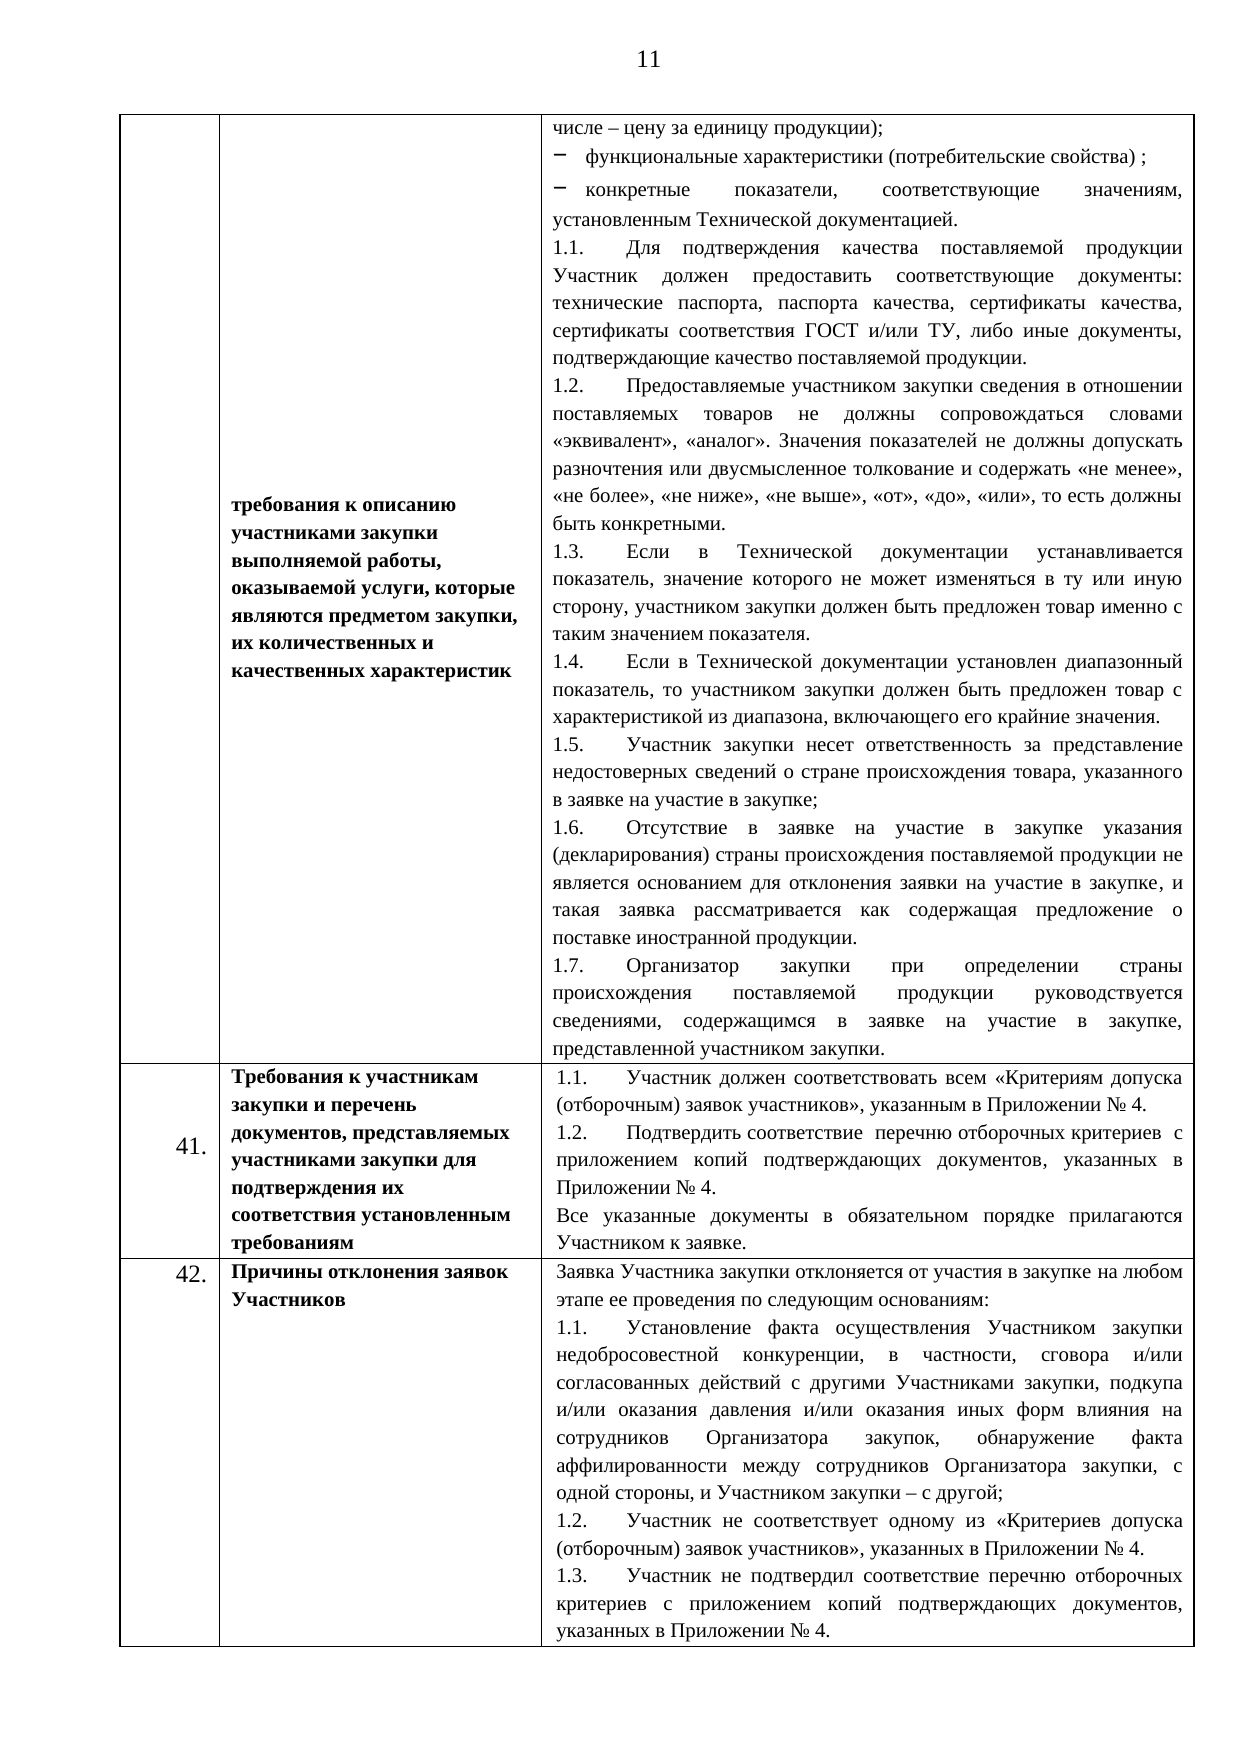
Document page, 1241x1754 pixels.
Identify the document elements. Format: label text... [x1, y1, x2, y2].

table_cell [121, 1064, 219, 1258]
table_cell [220, 115, 541, 1063]
table_cell [121, 1259, 219, 1646]
table_cell Требования к участникам закупки и перечень документов, представляемых участниками закупки для подтверждения их соответствия установленным требованиям [220, 1064, 541, 1258]
table_cell Участник должен соответствовать всем «Критериям допуска (отборочным) заявок участников», указанным в Приложении № 4. Подтвердить соответствие перечню отборочных критериев с приложением копий подтверждающих документов, указанных в Приложении № 4. Все указанные документы в обязательном порядке прилагаются Участником к заявке. [542, 1064, 1193, 1258]
table_cell [121, 115, 219, 1063]
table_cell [542, 115, 1193, 1063]
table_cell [542, 1259, 1193, 1646]
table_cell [220, 1259, 541, 1646]
